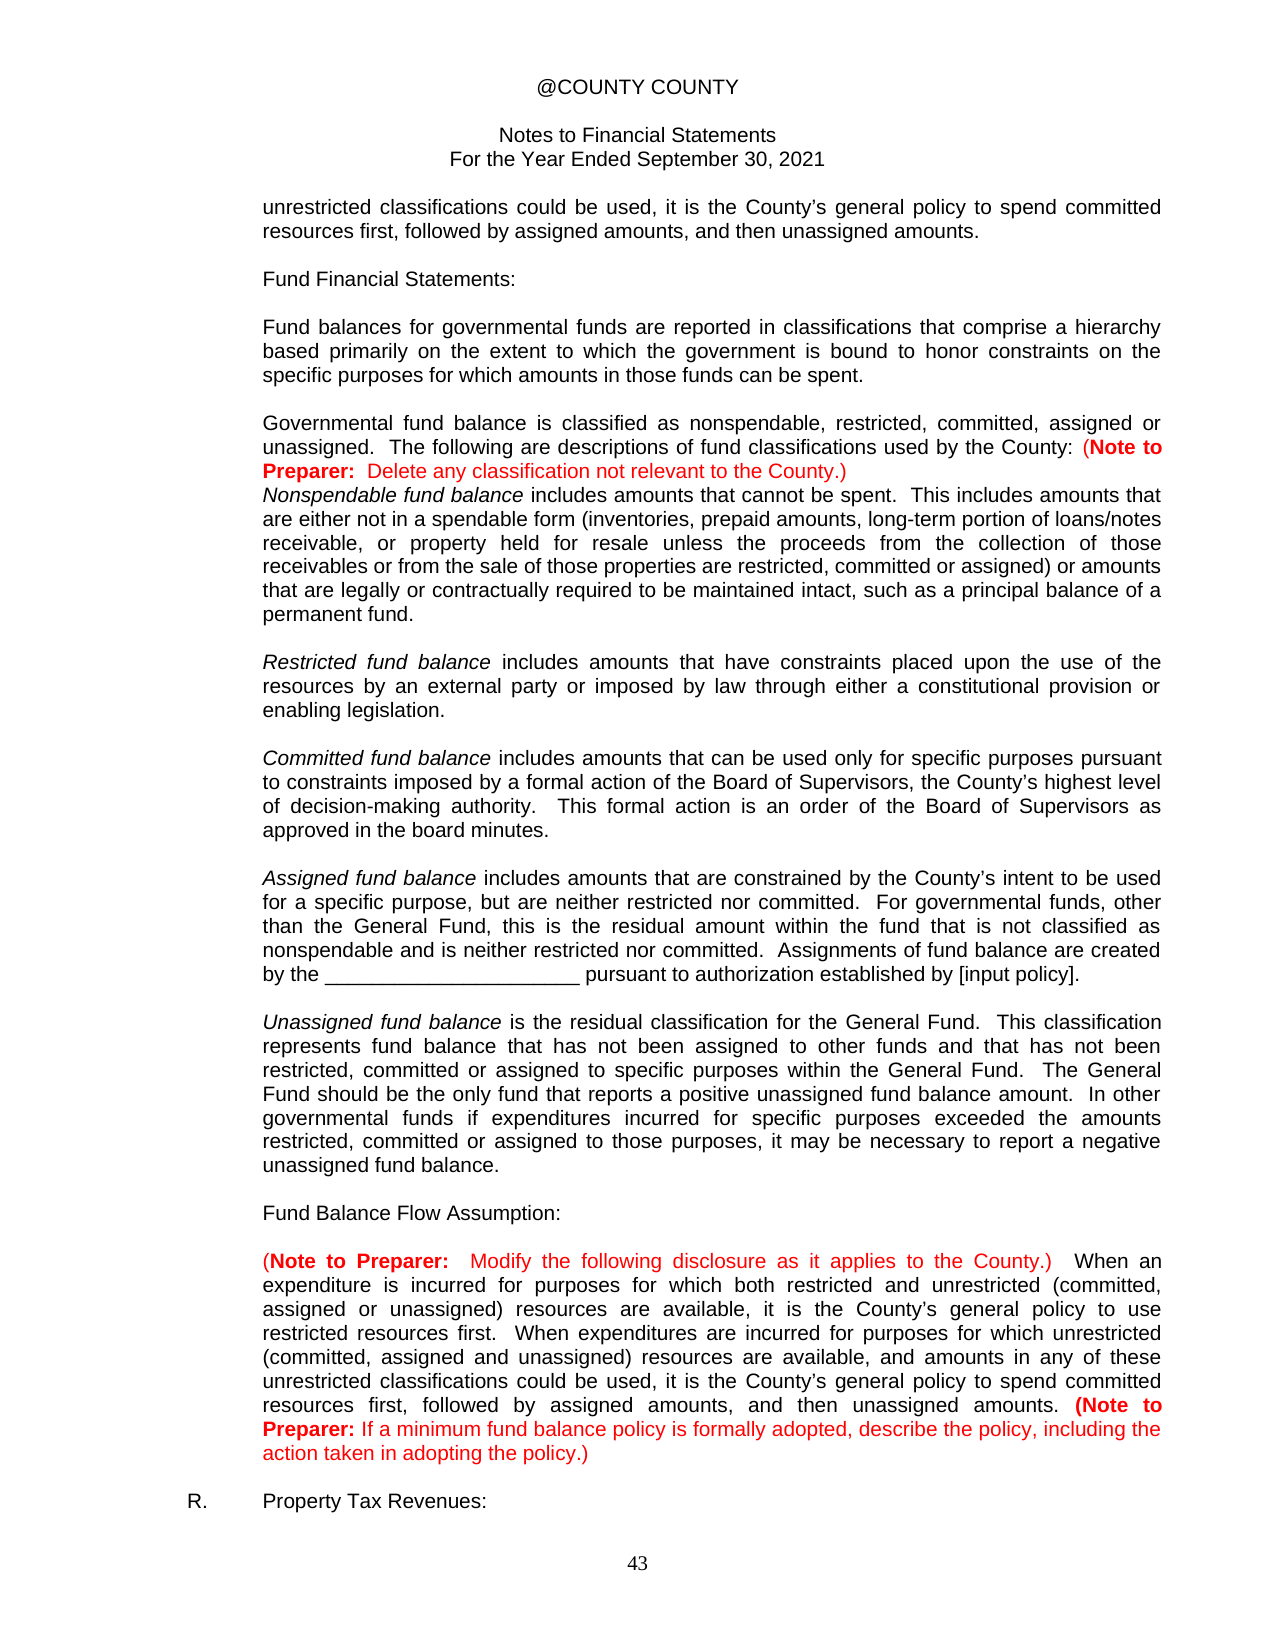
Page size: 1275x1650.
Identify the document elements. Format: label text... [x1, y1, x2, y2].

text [262, 195, 1162, 243]
text Nonspendable fund balance includes amounts that cannot be spent. This includes amounts that are either not in a spendable form (inventories, prepaid amounts, long-term portion of loans/notes receivable, or property held for resale unless the proceeds from the collection of those receivables or from the sale of those properties are restricted, committed or assigned) or amounts that are legally or contractually required to be maintained intact, such as a principal balance of a permanent fund. [262, 482, 1162, 626]
text Fund Balance Flow Assumption: [262, 1201, 1162, 1225]
text Unassigned fund balance is the residual classification for the General Fund. This classification represents fund balance that has not been assigned to other funds and that has not been restricted, committed or assigned to specific purposes within the General Fund. The General Fund should be the only fund that reports a positive unassigned fund balance amount. In other governmental funds if expenditures incurred for specific purposes exceeded the amounts restricted, committed or assigned to those purposes, it may be necessary to report a negative unassigned fund balance. [262, 1009, 1162, 1177]
list Property Tax Revenues: [187, 1489, 1162, 1513]
text (Note to Preparer: Modify the following disclosure as it applies to the County.) When an expenditure is incurred for purposes for which both restricted and unrestricted (committed, assigned or unassigned) resources are available, it is the County’s general policy to use restricted resources first. When expenditures are incurred for purposes for which unrestricted (committed, assigned and unassigned) resources are available, and amounts in any of these unrestricted classifications could be used, it is the County’s general policy to spend committed resources first, followed by assigned amounts, and then unassigned amounts. (Note to Preparer: If a minimum fund balance policy is formally adopted, describe the policy, including the action taken in adopting the policy.) [262, 1249, 1162, 1465]
text Governmental fund balance is classified as nonspendable, restricted, committed, assigned or unassigned. The following are descriptions of fund classifications used by the County: (Note to Preparer: Delete any classification not relevant to the County.) [262, 411, 1162, 482]
text Committed fund balance includes amounts that can be used only for specific purposes pursuant to constraints imposed by a formal action of the Board of Supervisors, the County’s highest level of decision-making authority. This formal action is an order of the Board of Supervisors as approved in the board minutes. [262, 746, 1162, 842]
text Fund Financial Statements: [262, 267, 1162, 291]
text Fund balances for governmental funds are reported in classifications that comprise a hierarchy based primarily on the extent to which the government is bound to honor constraints on the specific purposes for which amounts in those funds can be spent. [262, 315, 1162, 387]
text Assigned fund balance includes amounts that are constrained by the County’s intent to be used for a specific purpose, but are neither restricted nor committed. For governmental funds, other than the General Fund, this is the residual amount within the fund that is not classified as nonspendable and is neither restricted nor committed. Assignments of fund balance are created by the ______________________ pursuant to authorization established by [input policy]. [262, 866, 1162, 986]
text Restricted fund balance includes amounts that have constraints placed upon the use of the resources by an external party or imposed by law through either a constitutional provision or enabling legislation. [262, 650, 1162, 722]
